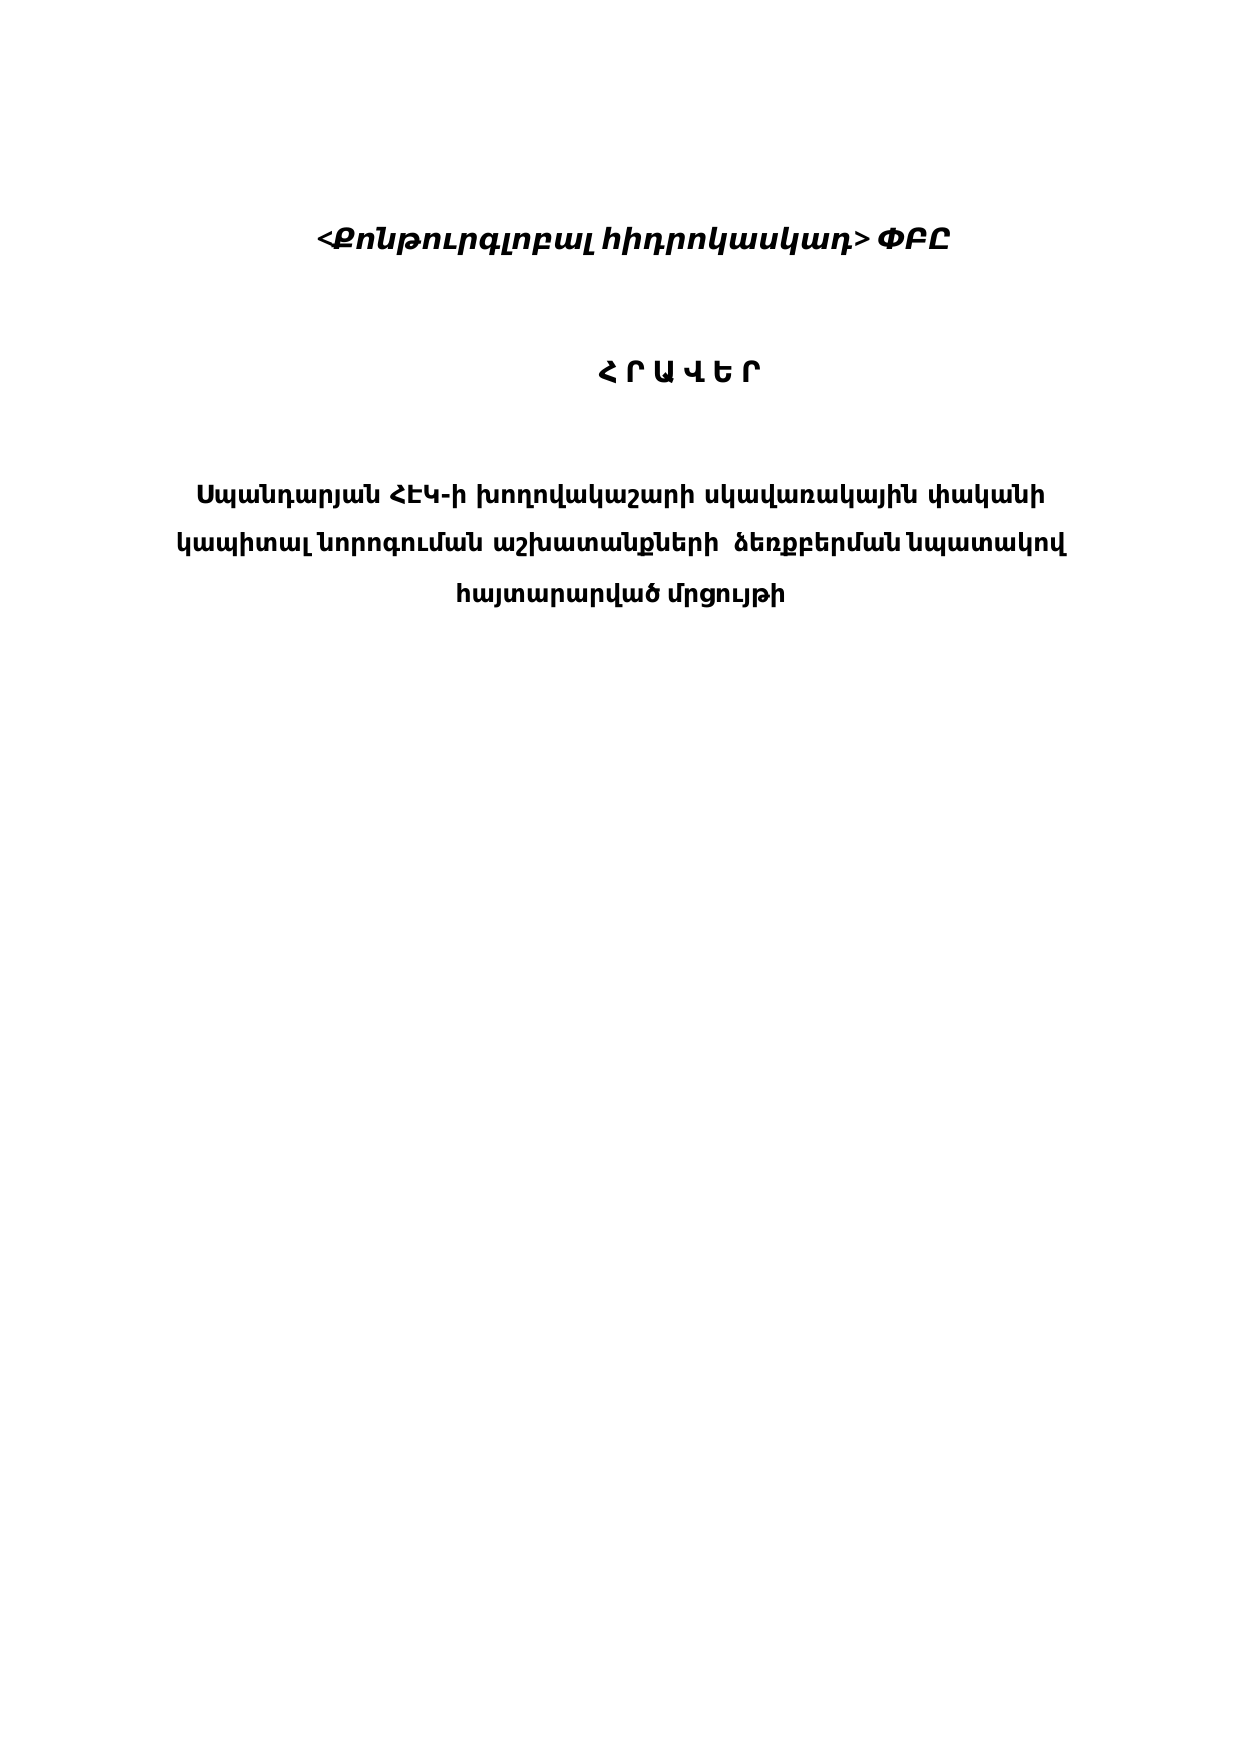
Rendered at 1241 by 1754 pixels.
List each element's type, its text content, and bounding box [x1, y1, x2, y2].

text <Քոնթուրգլոբալ հիդրոկասկադ> ՓԲԸ [106, 218, 1090, 258]
text Սպանդարյան ՀԷԿ-ի խողովակաշարի սկավառակային փականի կապիտալ նորոգուման աշխատանքների ձեռքբերման նպատակով հայտարարված մրցույթի [150, 480, 1091, 609]
text Հ Ր Ա Վ Ե Ր [150, 352, 1091, 391]
